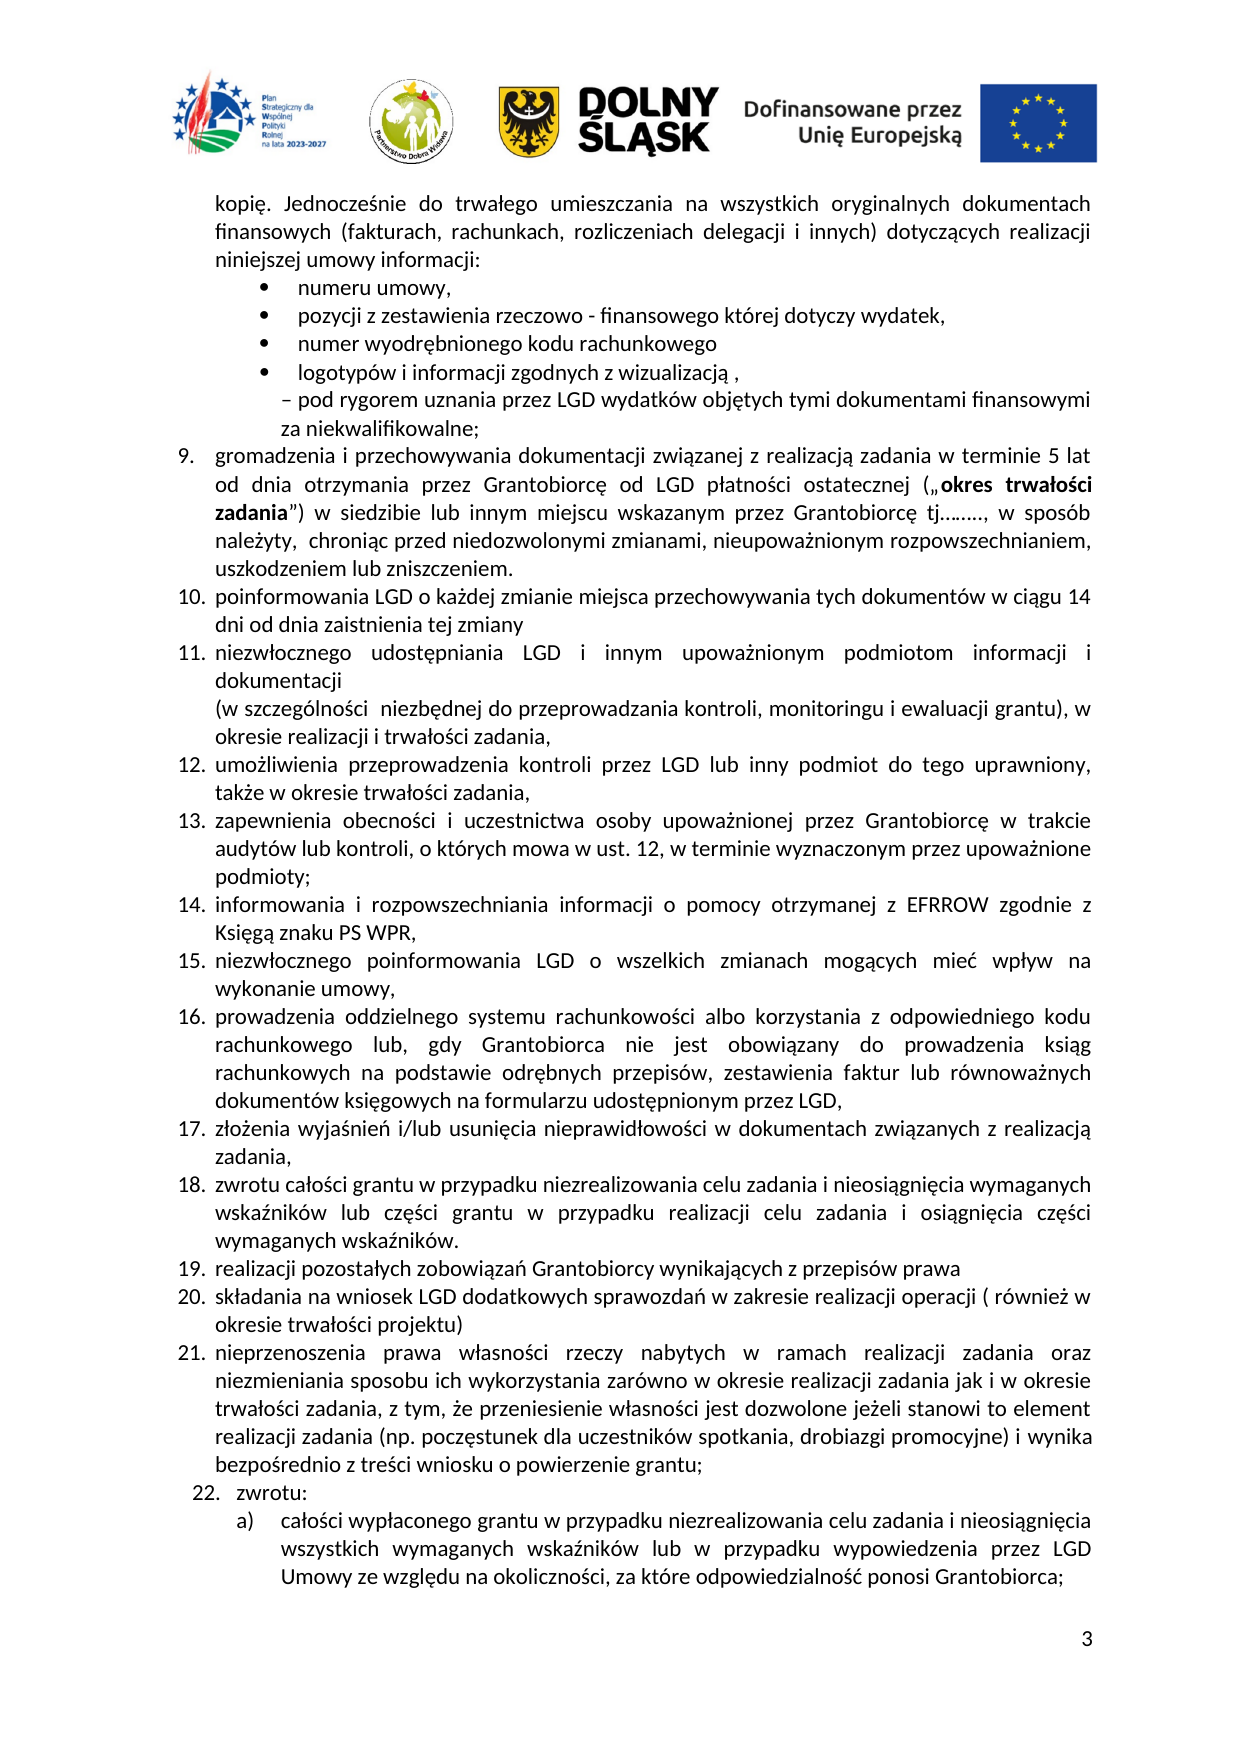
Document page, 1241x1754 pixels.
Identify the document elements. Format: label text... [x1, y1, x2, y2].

list składania na wniosek LGD dodatkowych sprawozdań w zakresie realizacji operacji ( również w okresie trwałości projektu) [177, 1282, 1093, 1338]
list numeru umowy, [260, 273, 1093, 302]
list prowadzenia oddzielnego systemu rachunkowości albo korzystania z odpowiedniego kodu rachunkowego lub, gdy Grantobiorca nie jest obowiązany do prowadzenia ksiąg rachunkowych na podstawie odrębnych przepisów, zestawienia faktur lub równoważnych dokumentów księgowych na formularzu udostępnionym przez LGD, [177, 1002, 1093, 1114]
list logotypów i informacji zgodnych z wizualizacją , [260, 358, 1093, 386]
list informowania i rozpowszechniania informacji o pomocy otrzymanej z EFRROW zgodnie z Księgą znaku PS WPR, [177, 890, 1093, 946]
list umożliwienia przeprowadzenia kontroli przez LGD lub inny podmiot do tego uprawniony, także w okresie trwałości zadania, [177, 750, 1093, 806]
list zapewnienia obecności i uczestnictwa osoby upoważnionej przez Grantobiorcę w trakcie audytów lub kontroli, o których mowa w ust. 12, w terminie wyznaczonym przez upoważnione podmioty; [177, 806, 1093, 890]
list numer wyodrębnionego kodu rachunkowego [260, 329, 1093, 358]
list realizacji pozostałych zobowiązań Grantobiorcy wynikających z przepisów prawa [177, 1254, 1093, 1282]
list zwrotu całości grantu w przypadku niezrealizowania celu zadania i nieosiągnięcia wymaganych wskaźników lub części grantu w przypadku realizacji celu zadania i osiągnięcia części wymaganych wskaźników. [177, 1170, 1093, 1254]
list niezwłocznego poinformowania LGD o wszelkich zmianach mogących mieć wpływ na wykonanie umowy, [177, 946, 1093, 1002]
list gromadzenia i przechowywania dokumentacji związanej z realizacją zadania w terminie 5 lat od dnia otrzymania przez Grantobiorcę od LGD płatności ostatecznej („okres trwałości zadania”) w siedzibie lub innym miejscu wskazanym przez Grantobiorcę tj…….., w sposób należyty, chroniąc przed niedozwolonymi zmianami, nieupoważnionym rozpowszechnianiem, uszkodzeniem lub zniszczeniem. [177, 442, 1093, 582]
text – pod rygorem uznania przez LGD wydatków objętych tymi dokumentami finansowymi za niekwalifikowalne; [281, 386, 1093, 442]
list złożenia wyjaśnień i/lub usunięcia nieprawidłowości w dokumentach związanych z realizacją zadania, [177, 1114, 1093, 1170]
list pozycji z zestawienia rzeczowo - finansowego której dotyczy wydatek, [260, 302, 1093, 329]
list niezwłocznego udostępniania LGD i innym upoważnionym podmiotom informacji i dokumentacji (w szczególności niezbędnej do przeprowadzania kontroli, monitoringu i ewaluacji grantu), w okresie realizacji i trwałości zadania, [177, 638, 1093, 750]
list zwrotu: [192, 1478, 1093, 1506]
list poinformowania LGD o każdej zmianie miejsca przechowywania tych dokumentów w ciągu 14 dni od dnia zaistnienia tej zmiany [177, 582, 1093, 638]
list nieprzenoszenia prawa własności rzeczy nabytych w ramach realizacji zadania oraz niezmieniania sposobu ich wykorzystania zarówno w okresie realizacji zadania jak i w okresie trwałości zadania, z tym, że przeniesienie własności jest dozwolone jeżeli stanowi to element realizacji zadania (np. poczęstunek dla uczestników spotkania, drobiazgi promocyjne) i wynika bezpośrednio z treści wniosku o powierzenie grantu; [177, 1338, 1093, 1478]
picture [162, 59, 1108, 164]
list całości wypłaconego grantu w przypadku niezrealizowania celu zadania i nieosiągnięcia wszystkich wymaganych wskaźników lub w przypadku wypowiedzenia przez LGD Umowy ze względu na okoliczności, za które odpowiedzialność ponosi Grantobiorca; [236, 1506, 1093, 1591]
